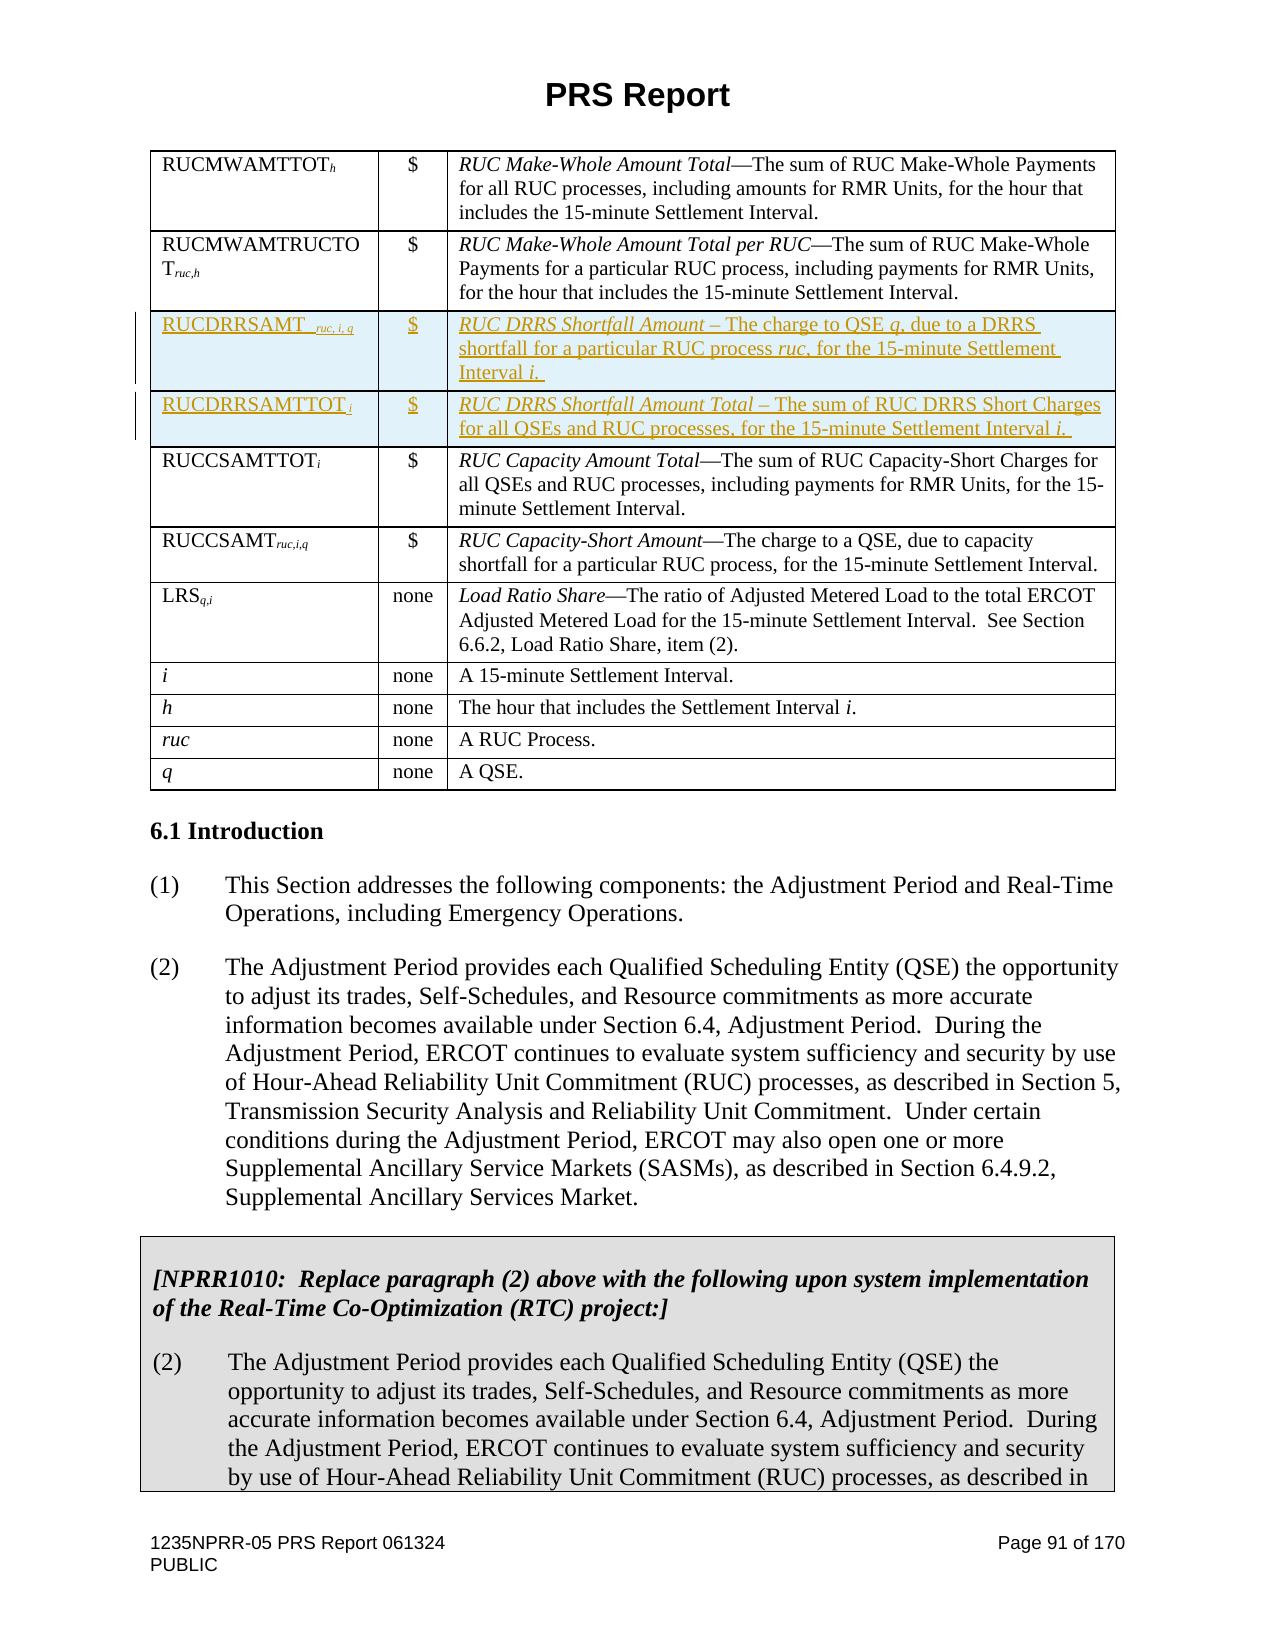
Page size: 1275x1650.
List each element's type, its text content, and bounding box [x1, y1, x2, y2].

text 6.1 Introduction [150, 816, 1125, 845]
table_cell none [379, 583, 447, 662]
table_cell $ [379, 528, 447, 582]
table_cell The hour that includes the Settlement Interval i. [448, 695, 1115, 726]
table_cell $ [379, 232, 447, 310]
table_cell h [151, 695, 378, 726]
table_cell none [379, 695, 447, 726]
table_cell q [151, 759, 378, 789]
table_cell A RUC Process. [448, 727, 1115, 757]
table_cell RUCMWAMTRUCTOTruc,h [151, 232, 378, 310]
table_cell RUC Capacity Amount Total—The sum of RUC Capacity-Short Charges for all QSEs and RUC processes, including payments for RMR Units, for the 15-minute Settlement Interval. [448, 448, 1115, 526]
table_cell none [379, 663, 447, 694]
table_cell $ [379, 448, 447, 526]
text (1) This Section addresses the following components: the Adjustment Period and Real-Time Operations, including Emergency Operations. [150, 870, 1125, 927]
table_cell none [379, 727, 447, 757]
table_cell RUCMWAMTTOTh [151, 152, 378, 230]
table_cell Load Ratio Share—The ratio of Adjusted Metered Load to the total ERCOT Adjusted Metered Load for the 15-minute Settlement Interval. See Section 6.6.2, Load Ratio Share, item (2). [448, 583, 1115, 662]
table_cell RUC Make-Whole Amount Total per RUC—The sum of RUC Make-Whole Payments for a particular RUC process, including payments for RMR Units, for the hour that includes the 15-minute Settlement Interval. [448, 232, 1115, 310]
table_cell RUCCSAMTTOTi [151, 448, 378, 526]
table_cell $ [379, 152, 447, 230]
table_cell none [379, 759, 447, 789]
table_cell RUC Make-Whole Amount Total—The sum of RUC Make-Whole Payments for all RUC processes, including amounts for RMR Units, for the hour that includes the 15-minute Settlement Interval. [448, 152, 1115, 230]
table_cell A 15-minute Settlement Interval. [448, 663, 1115, 694]
table_cell RUCCSAMTruc,i,q [151, 528, 378, 582]
text (2) The Adjustment Period provides each Qualified Scheduling Entity (QSE) the opportunity to adjust its trades, Self-Schedules, and Resource commitments as more accurate information becomes available under Section 6.4, Adjustment Period. During the Adjustment Period, ERCOT continues to evaluate system sufficiency and security by use of Hour-Ahead Reliability Unit Commitment (RUC) processes, as described in Section 5, Transmission Security Analysis and Reliability Unit Commitment. Under certain conditions during the Adjustment Period, ERCOT may also open one or more Supplemental Ancillary Service Markets (SASMs), as described in Section 6.4.9.2, Supplemental Ancillary Services Market. [150, 952, 1125, 1211]
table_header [141, 1237, 1114, 1491]
table_cell i [151, 663, 378, 694]
table_cell LRSq,i [151, 583, 378, 662]
table_cell ruc [151, 727, 378, 757]
table_cell A QSE. [448, 759, 1115, 789]
table_cell RUC Capacity-Short Amount—The charge to a QSE, due to capacity shortfall for a particular RUC process, for the 15-minute Settlement Interval. [448, 528, 1115, 582]
